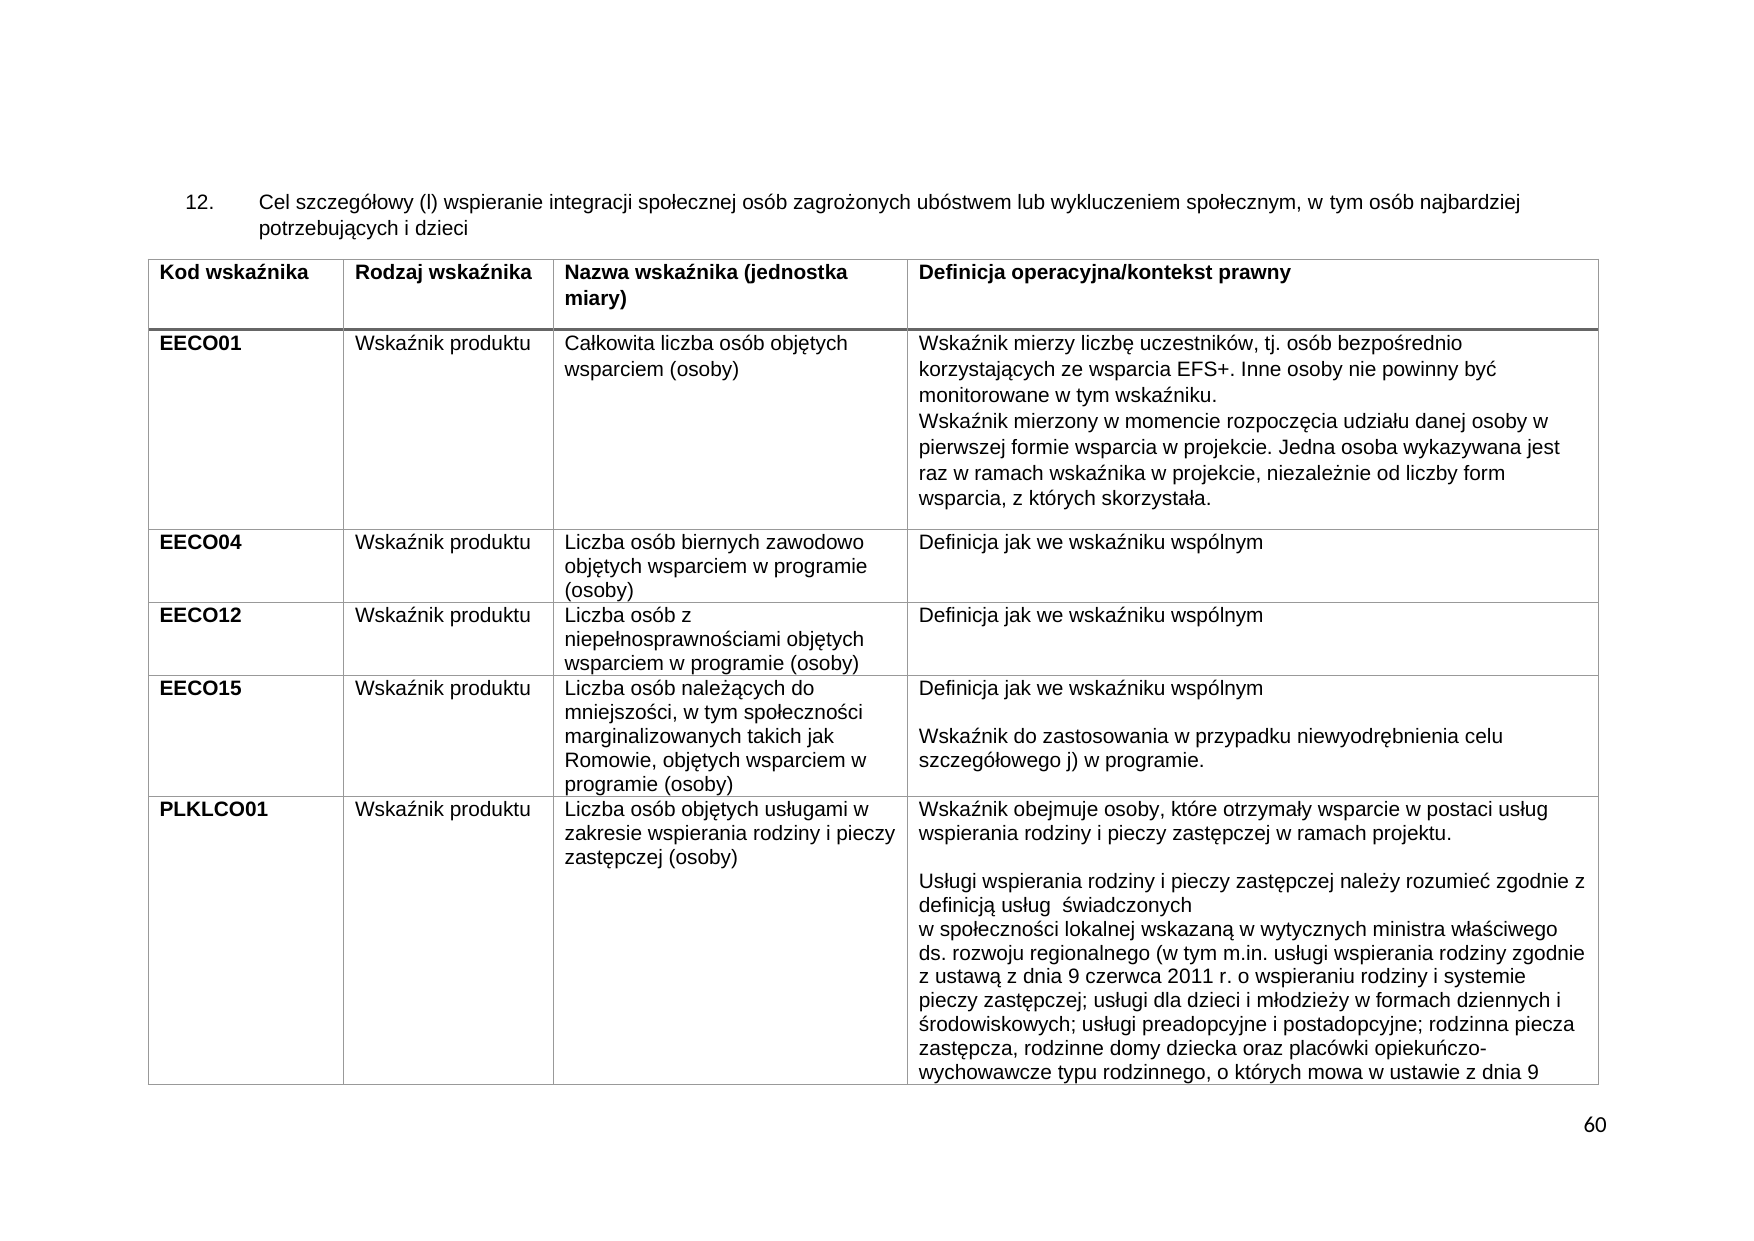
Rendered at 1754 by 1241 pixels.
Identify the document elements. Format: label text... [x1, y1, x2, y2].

table_cell Wskaźnik mierzy liczbę uczestników, tj. osób bezpośrednio korzystających ze wsparcia EFS+. Inne osoby nie powinny być monitorowane w tym wskaźniku. Wskaźnik mierzony w momencie rozpoczęcia udziału danej osoby w pierwszej formie wsparcia w projekcie. Jedna osoba wykazywana jest raz w ramach wskaźnika w projekcie, niezależnie od liczby form wsparcia, z których skorzystała. [908, 331, 1598, 529]
table_cell Definicja jak we wskaźniku wspólnym [908, 603, 1598, 675]
list Cel szczegółowy (l) wspieranie integracji społecznej osób zagrożonych ubóstwem lub wykluczeniem społecznym, w tym osób najbardziej potrzebujących i dzieci [185, 190, 1606, 240]
table_header Kod wskaźnika [149, 260, 343, 328]
table_cell Liczba osób z niepełnosprawnościami objętych wsparciem w programie (osoby) [554, 603, 907, 675]
table_cell Liczba osób należących do mniejszości, w tym społeczności marginalizowanych takich jak Romowie, objętych wsparciem w programie (osoby) [554, 676, 907, 796]
table_cell Liczba osób biernych zawodowo objętych wsparciem w programie (osoby) [554, 530, 907, 602]
table_cell EECO12 [149, 603, 343, 675]
table_cell EECO04 [149, 530, 343, 602]
table_cell Wskaźnik produktu [344, 797, 553, 1084]
table_cell PLKLCO01 [149, 797, 343, 1084]
table_cell Wskaźnik produktu [344, 676, 553, 796]
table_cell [554, 797, 907, 1084]
table_cell EECO15 [149, 676, 343, 796]
table_cell Wskaźnik produktu [344, 530, 553, 602]
table_cell Definicja jak we wskaźniku wspólnym [908, 530, 1598, 602]
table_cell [908, 797, 1598, 1084]
table_header Definicja operacyjna/kontekst prawny [908, 260, 1598, 328]
table_cell Wskaźnik produktu [344, 603, 553, 675]
table_cell Całkowita liczba osób objętych wsparciem (osoby) [554, 331, 907, 529]
table_header Nazwa wskaźnika (jednostka miary) [554, 260, 907, 328]
table_cell EECO01 [149, 331, 343, 529]
table_header Rodzaj wskaźnika [344, 260, 553, 328]
table_cell Wskaźnik produktu [344, 331, 553, 529]
table_cell Definicja jak we wskaźniku wspólnym Wskaźnik do zastosowania w przypadku niewyodrębnienia celu szczegółowego j) w programie. [908, 676, 1598, 796]
